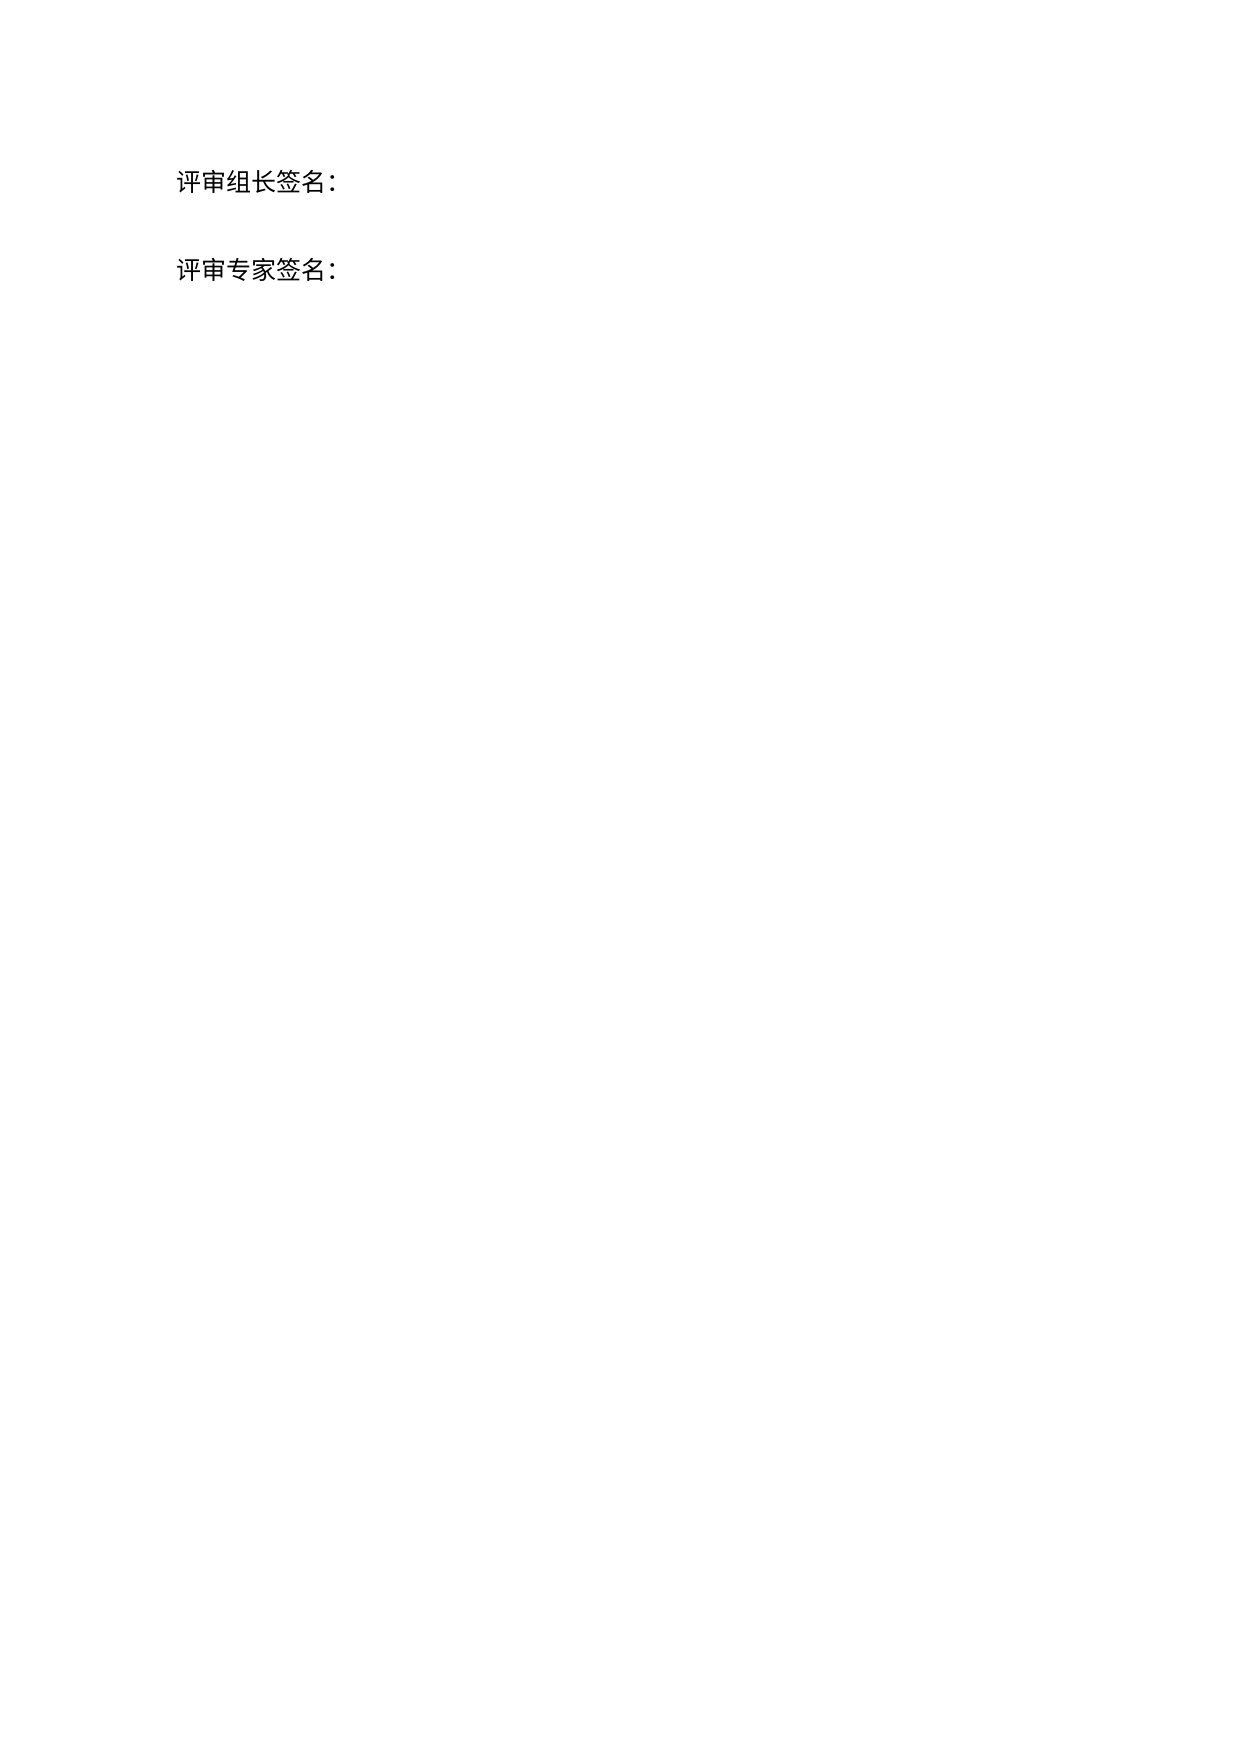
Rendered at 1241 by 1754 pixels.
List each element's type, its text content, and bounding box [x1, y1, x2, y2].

text 评审组长签名： [176, 146, 1019, 211]
text 评审专家签名： [176, 236, 1019, 301]
